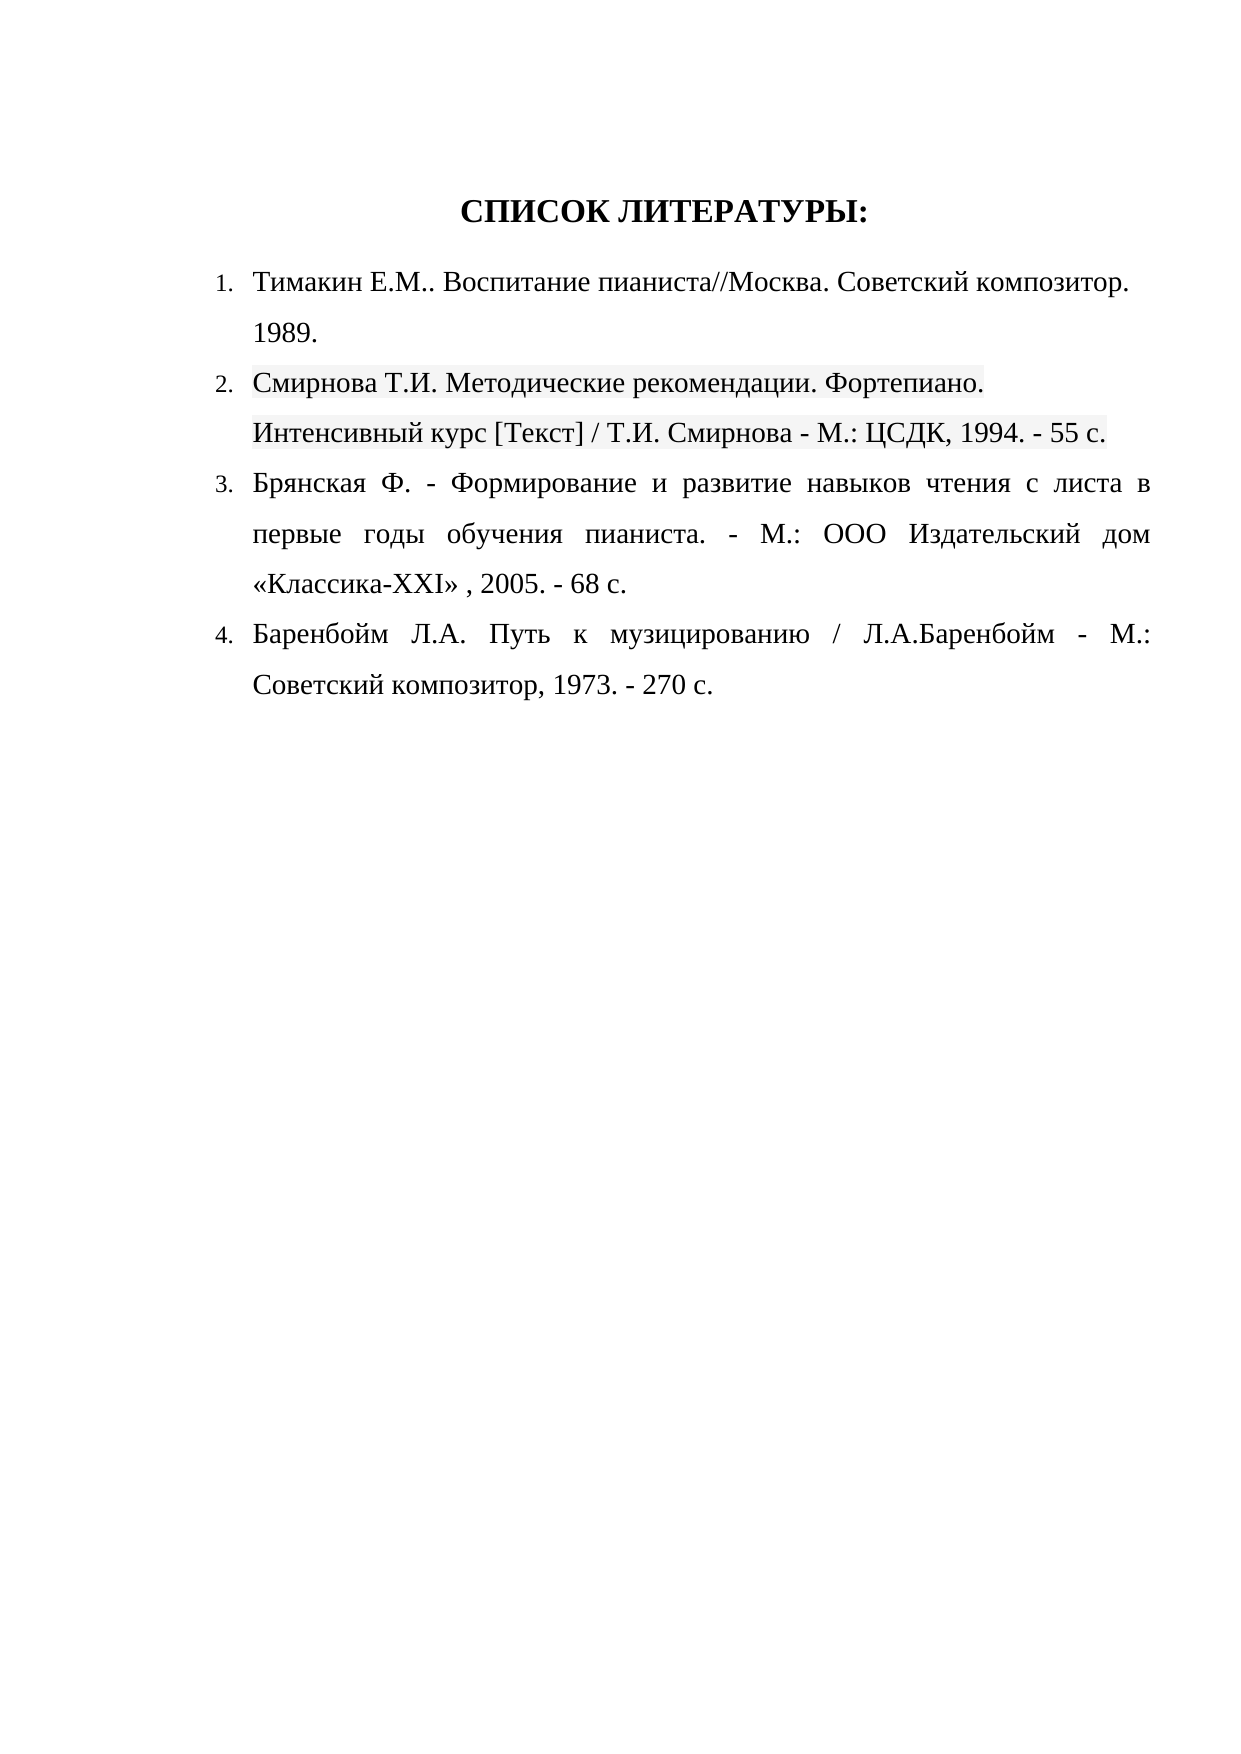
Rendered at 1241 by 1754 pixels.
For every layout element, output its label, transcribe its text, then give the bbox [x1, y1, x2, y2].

list Брянская Ф. - Формирование и развитие навыков чтения с листа в первые годы обучения пианиста. - М.: ООО Издательский дом «Классика-XXI» , 2005. - 68 с. [215, 466, 1152, 600]
list Баренбойм Л.А. Путь к музицированию / Л.А.Баренбойм - М.: Советский композитор, 1973. - 270 с. [215, 617, 1152, 700]
text СПИСОК ЛИТЕРАТУРЫ: [177, 191, 1152, 229]
list Тимакин Е.М.. Воспитание пианиста//Москва. Советский композитор. 1989. [215, 264, 1152, 348]
list Смирнова Т.И. Методические рекомендации. Фортепиано. Интенсивный курс [Текст] / Т.И. Смирнова - М.: ЦСДК, 1994. - 55 с. [215, 365, 1152, 449]
